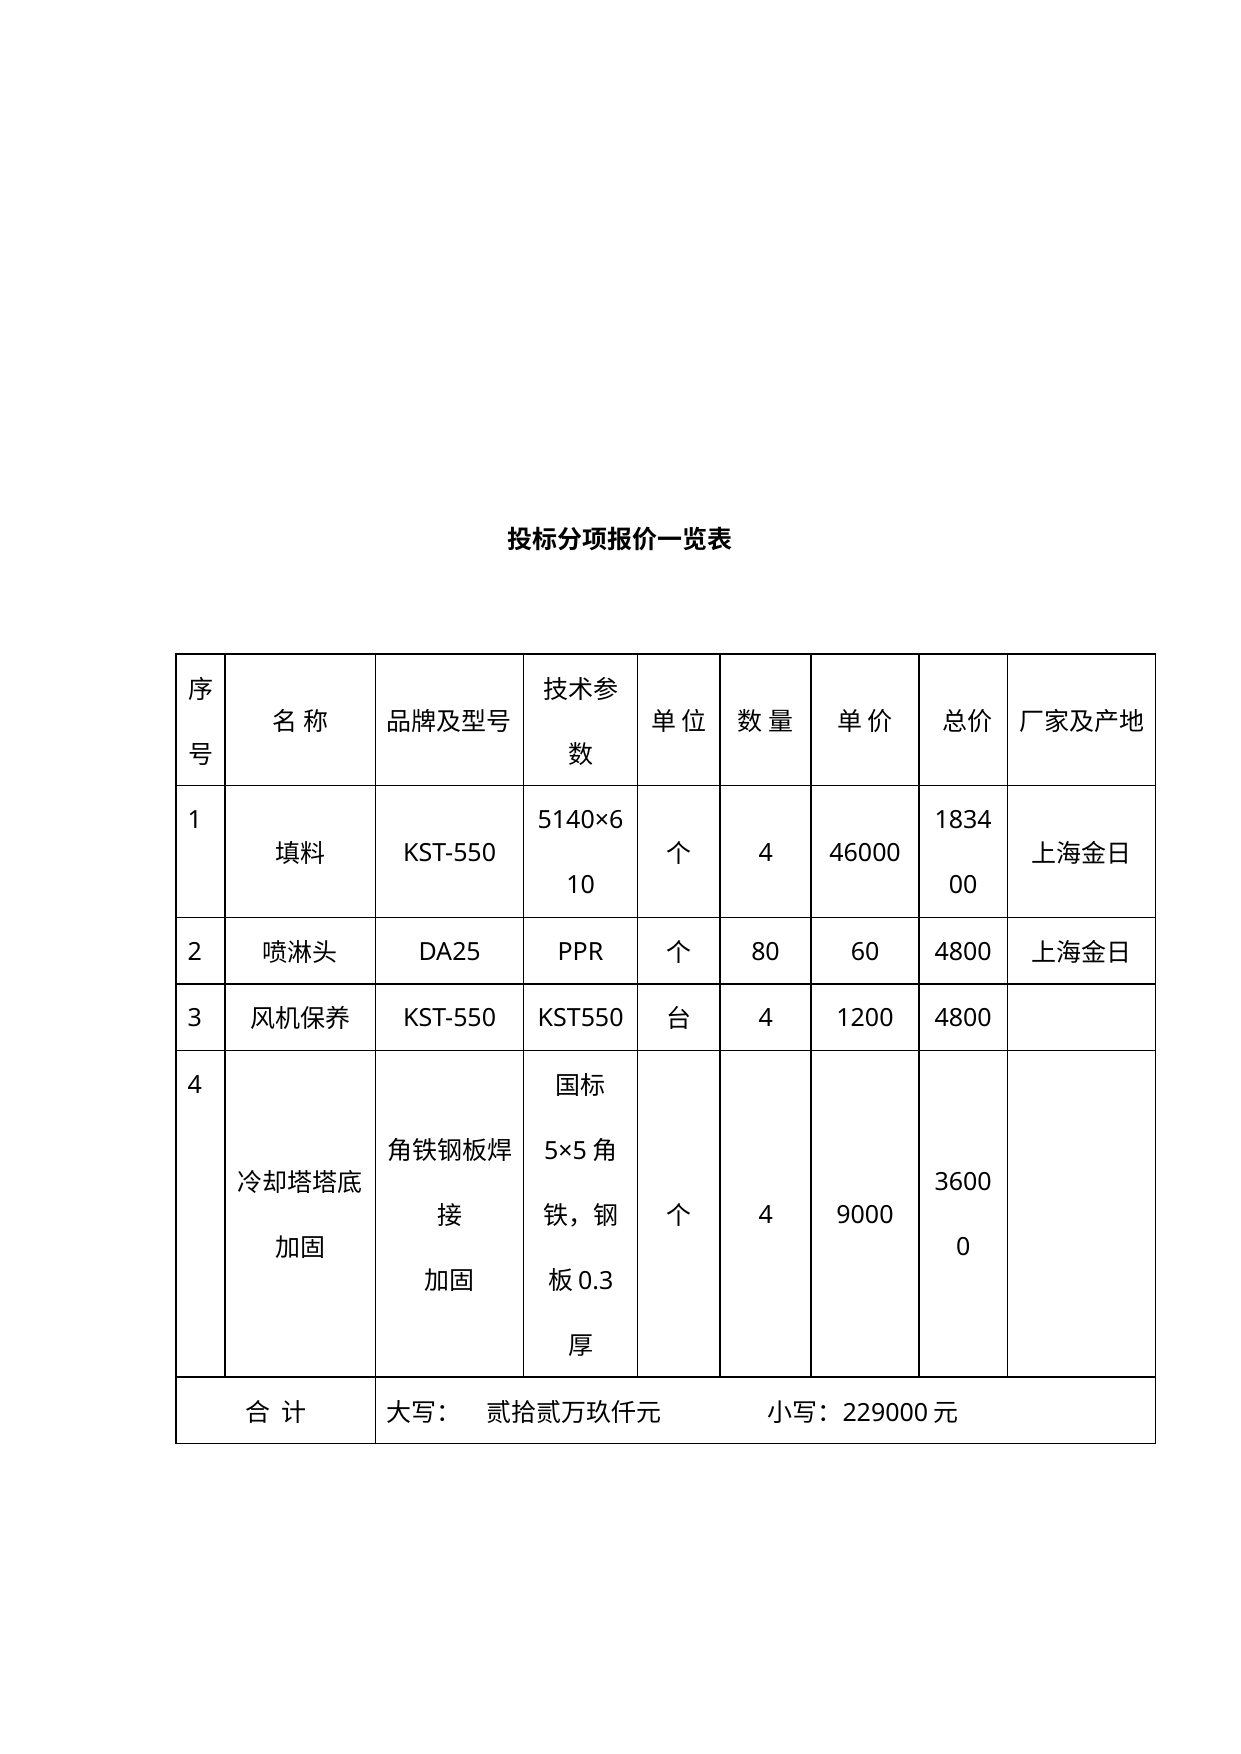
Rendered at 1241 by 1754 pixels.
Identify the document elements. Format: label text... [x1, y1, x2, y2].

table_cell 填料 [226, 786, 375, 916]
table_cell 上海金日 [1008, 786, 1155, 916]
table_header 序号 [177, 655, 224, 785]
table_cell 2 [177, 918, 224, 983]
table_cell DA25 [376, 918, 523, 983]
table_cell 个 [638, 918, 719, 983]
table_cell PPR [524, 918, 637, 983]
table_cell 4800 [920, 918, 1007, 983]
table_cell 3 [177, 985, 224, 1049]
table_cell KST550 [524, 985, 637, 1049]
table_cell 冷却塔塔底加固 [226, 1051, 375, 1376]
table_cell 80 [721, 918, 810, 983]
table_cell 183400 [920, 786, 1007, 916]
table_cell 1 [177, 786, 224, 916]
table_cell 4 [721, 1051, 810, 1376]
table_header 总价 [920, 655, 1007, 785]
table_cell 风机保养 [226, 985, 375, 1049]
table_header 单 位 [638, 655, 719, 785]
table_cell 36000 [920, 1051, 1007, 1376]
table_cell 合 计 [177, 1378, 375, 1443]
text 投标分项报价一览表 [187, 505, 1053, 570]
table_cell 角铁钢板焊接 加固 [376, 1051, 523, 1376]
table_cell 个 [638, 786, 719, 916]
table_header 名 称 [226, 655, 375, 785]
table_header 厂家及产地 [1008, 655, 1155, 785]
table_cell 4 [721, 786, 810, 916]
table_cell [1008, 1051, 1155, 1376]
table_cell [1008, 985, 1155, 1049]
table_cell KST-550 [376, 786, 523, 916]
table_header 品牌及型号 [376, 655, 523, 785]
table_cell 46000 [812, 786, 918, 916]
table_cell 1200 [812, 985, 918, 1049]
table_cell KST-550 [376, 985, 523, 1049]
table_cell 上海金日 [1008, 918, 1155, 983]
table_header 单 价 [812, 655, 918, 785]
table_header 数 量 [721, 655, 810, 785]
table_cell 5140×610 [524, 786, 637, 916]
table_cell 4 [177, 1051, 224, 1376]
table_cell 国标5×5角铁，钢板0.3厚 [524, 1051, 637, 1376]
table_header 技术参数 [524, 655, 637, 785]
table_cell 60 [812, 918, 918, 983]
table_cell 喷淋头 [226, 918, 375, 983]
table_cell 4 [721, 985, 810, 1049]
table_cell 个 [638, 1051, 719, 1376]
table_cell 台 [638, 985, 719, 1049]
table_cell 大写： 贰拾贰万玖仟元 小写：229000元 [376, 1378, 1155, 1443]
table_cell 9000 [812, 1051, 918, 1376]
table_cell 4800 [920, 985, 1007, 1049]
